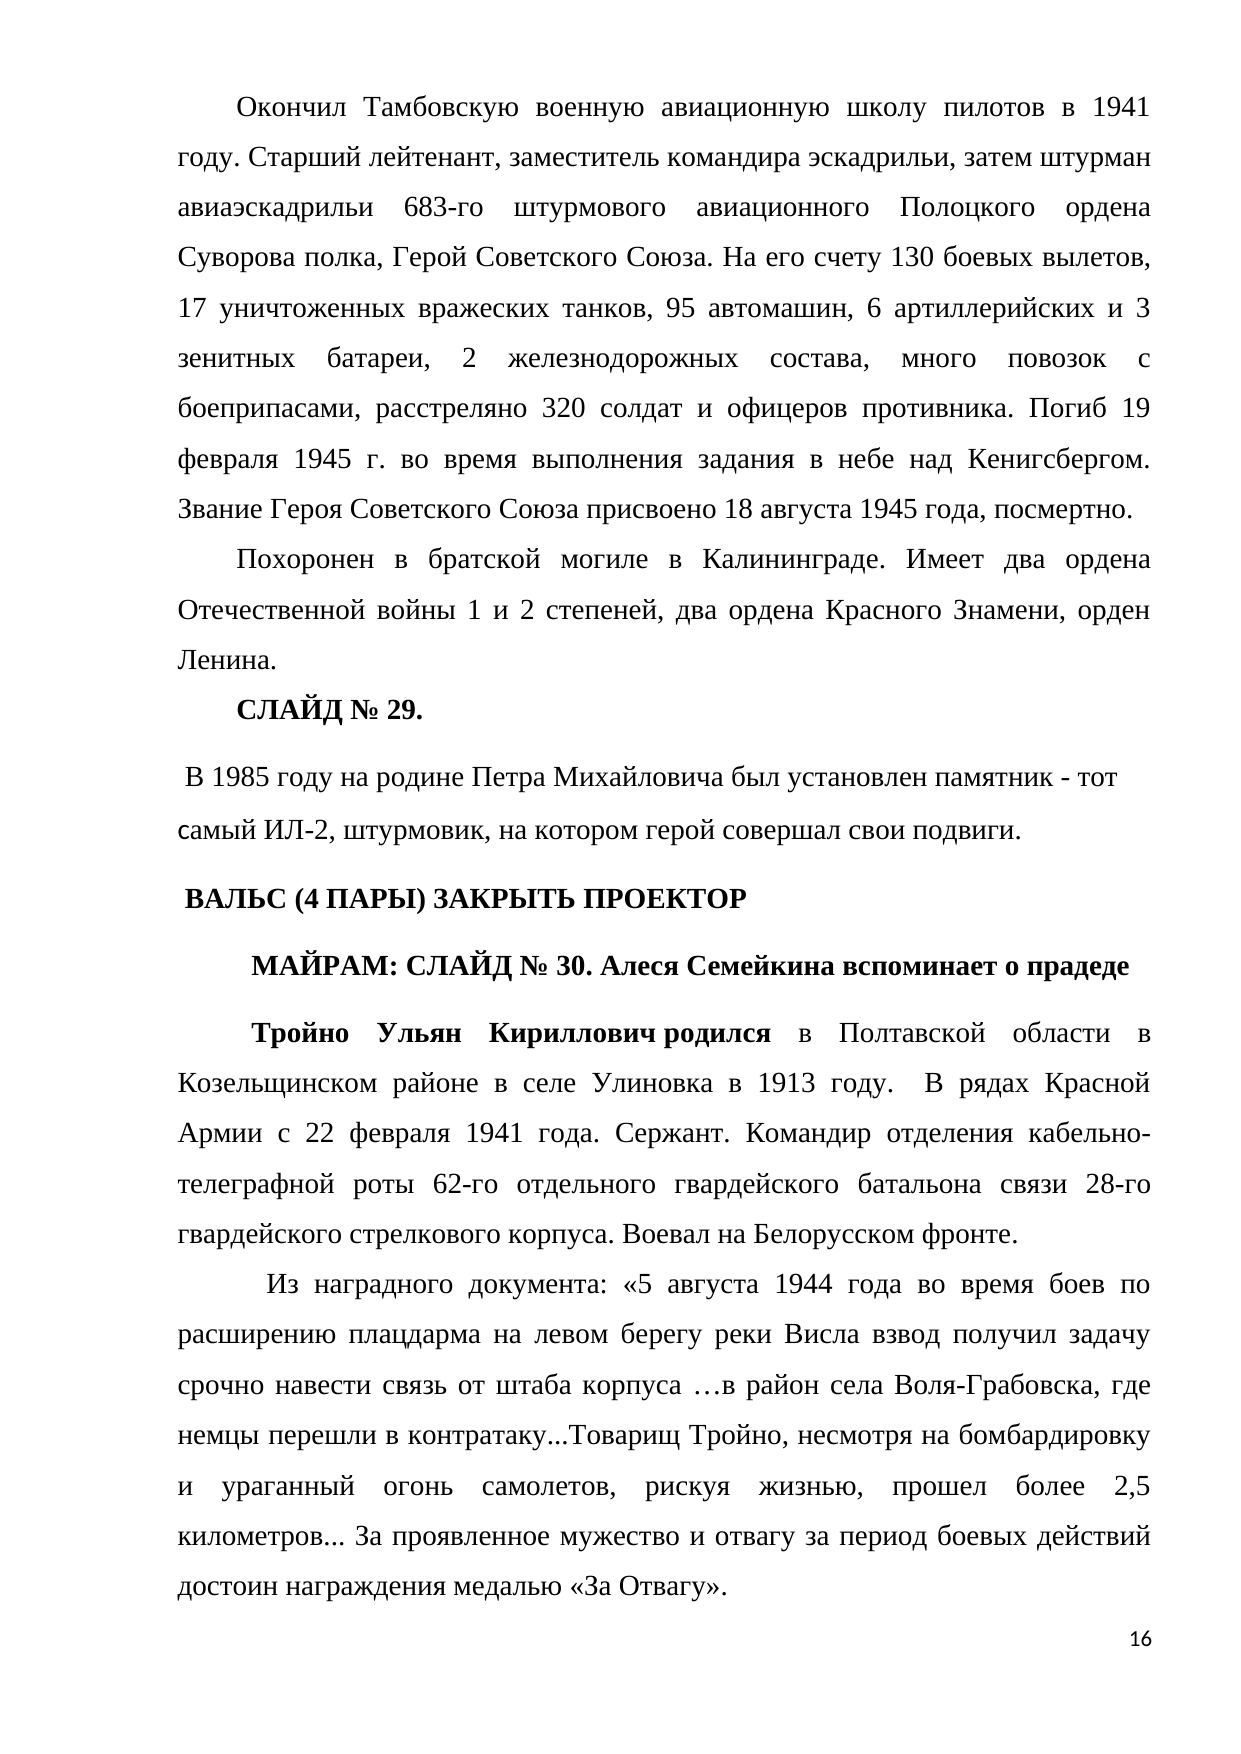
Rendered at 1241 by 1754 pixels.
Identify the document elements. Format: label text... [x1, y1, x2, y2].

text Из наградного документа: «5 августа 1944 года во время боев по расширению плацдарма на левом берегу реки Висла взвод получил задачу срочно навести связь от штаба корпуса …в район села Воля-Грабовска, где немцы перешли в контратаку...Товарищ Тройно, несмотря на бомбардировку и ураганный огонь самолетов, рискуя жизнью, прошел более 2,5 километров... За проявленное мужество и отвагу за период боевых действий достоин награждения медалью «За Отвагу». [177, 1266, 1152, 1602]
text Похоронен в братской могиле в Калининграде. Имеет два ордена Отечественной войны 1 и 2 степеней, два ордена Красного Знамени, орден Ленина. [177, 541, 1152, 676]
text ВАЛЬС (4 ПАРЫ) ЗАКРЫТЬ ПРОЕКТОР [177, 881, 1152, 914]
text СЛАЙД № 29. [177, 692, 1152, 726]
text МАЙРАМ: СЛАЙД № 30. Алеся Семейкина вспоминает о прадеде [177, 948, 1152, 981]
text Тройно Ульян Кириллович родился в Полтавской области в Козельщинском районе в селе Улиновка в 1913 году. В рядах Красной Армии с 22 февраля 1941 года. Сержант. Командир отделения кабельно-телеграфной роты 62-го отдельного гвардейского батальона связи 28-го гвардейского стрелкового корпуса. Воевал на Белорусском фронте. [177, 1015, 1152, 1249]
text Окончил Тамбовскую военную авиационную школу пилотов в 1941 году. Старший лейтенант, заместитель командира эскадрильи, затем штурман авиаэскадрильи 683-го штурмового авиационного Полоцкого ордена Суворова полка, Герой Советского Союза. На его счету 130 боевых вылетов, 17 уничтоженных вражеских танков, 95 автомашин, 6 артиллерийских и 3 зенитных батареи, 2 железнодорожных состава, много повозок с боеприпасами, расстреляно 320 солдат и офицеров противника. Погиб 19 февраля 1945 г. во время выполнения задания в небе над Кенигсбергом. Звание Героя Советского Союза присвоено 18 августа 1945 года, посмертно. [177, 89, 1152, 525]
text В 1985 году на родине Петра Михайловича был установлен памятник - тот самый ИЛ-2, штурмовик, на котором герой совершал свои подвиги. [177, 759, 1152, 846]
